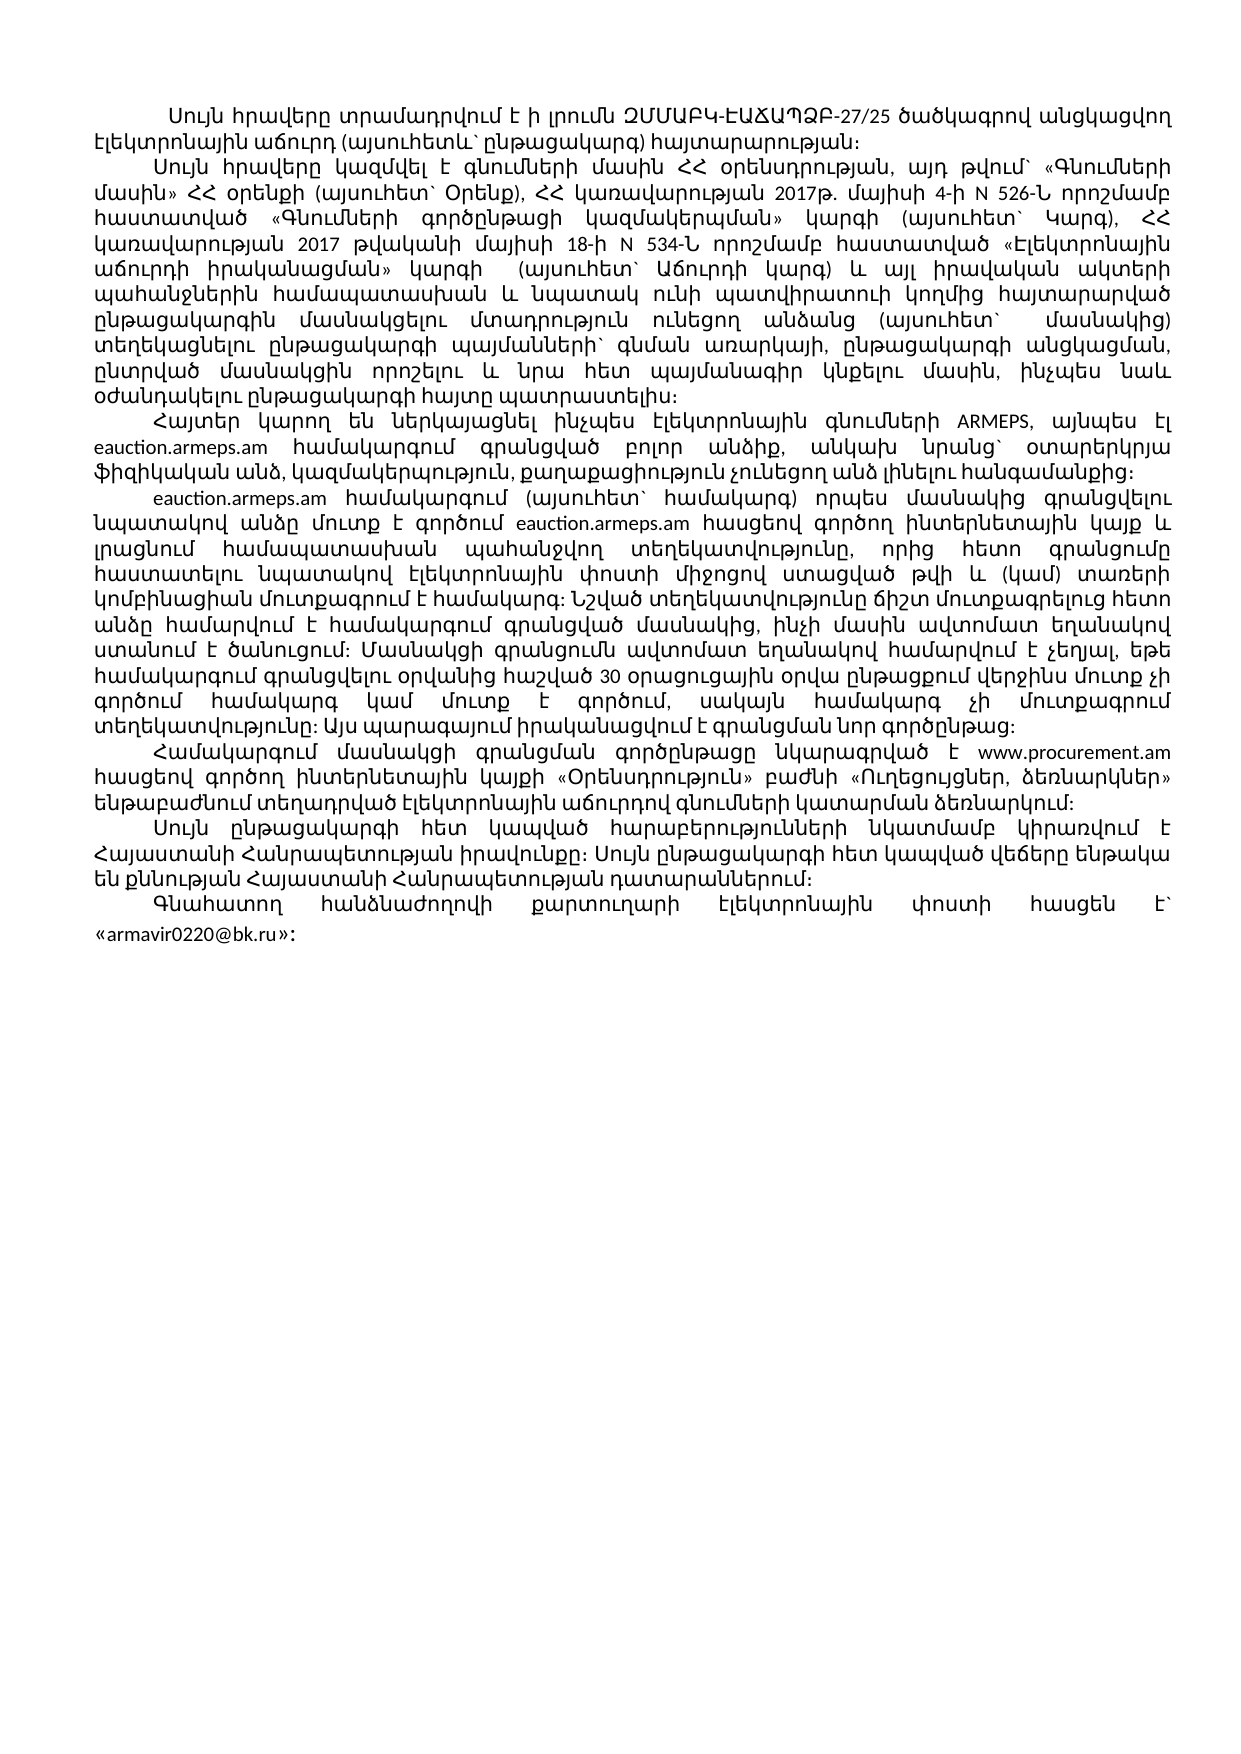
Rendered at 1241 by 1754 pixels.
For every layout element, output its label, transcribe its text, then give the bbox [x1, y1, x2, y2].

text Սույն ընթացակարգի հետ կապված հարաբերությունների նկատմամբ կիրառվում է Հայաստանի Հանրապետության իրավունքը։ Սույն ընթացակարգի հետ կապված վեճերը ենթակա են քննության Հայաստանի Հանրապետության դատարաններում։ [94, 815, 1171, 892]
text Հայտեր կարող են ներկայացնել ինչպես էլեկտրոնային գնումների ARMEPS, այնպես էլ eauction.armeps.am համակարգում գրանցված բոլոր անձիք, անկախ նրանց` օտարերկրյա ֆիզիկական անձ, կազմակերպություն, քաղաքացիություն չունեցող անձ լինելու հանգամանքից։ [94, 409, 1171, 485]
text eauction.armeps.am համակարգում (այսուհետ` համակարգ) որպես մասնակից գրանցվելու նպատակով անձը մուտք է գործում eauction.armeps.am հասցեով գործող ինտերնետային կայք և լրացնում համապատասխան պահանջվող տեղեկատվությունը, որից հետո գրանցումը հաստատելու նպատակով էլեկտրոնային փոստի միջոցով ստացված թվի և (կամ) տառերի կոմբինացիան մուտքագրում է համակարգ: Նշված տեղեկատվությունը ճիշտ մուտքագրելուց հետո անձը համարվում է համակարգում գրանցված մասնակից, ինչի մասին ավտոմատ եղանակով ստանում է ծանուցում: Մասնակցի գրանցումն ավտոմատ եղանակով համարվում է չեղյալ, եթե համակարգում գրանցվելու օրվանից հաշված 30 օրացուցային օրվա ընթացքում վերջինս մուտք չի գործում համակարգ կամ մուտք է գործում, սակայն համակարգ չի մուտքագրում տեղեկատվությունը: Այս պարագայում իրականացվում է գրանցման նոր գործընթաց: [94, 485, 1171, 739]
text Սույն հրավերը կազմվել է գնումների մասին ՀՀ օրենսդրության, այդ թվում` «Գնումների մասին» ՀՀ օրենքի (այսուհետ` Օրենք), ՀՀ կառավարության 2017թ. մայիսի 4-ի N 526-Ն որոշմամբ հաստատված «Գնումների գործընթացի կազմակերպման» կարգի (այսուհետ` Կարգ), ՀՀ կառավարության 2017 թվականի մայիսի 18-ի N 534-Ն որոշմամբ հաստատված «Էլեկտրոնային աճուրդի իրականացման» կարգի (այսուհետ` Աճուրդի կարգ) և այլ իրավական ակտերի պահանջներին համապատասխան և նպատակ ունի պատվիրատուի կողմից հայտարարված ընթացակարգին մասնակցելու մտադրություն ունեցող անձանց (այսուհետ` մասնակից) տեղեկացնելու ընթացակարգի պայմանների` գնման առարկայի, ընթացակարգի անցկացման, ընտրված մասնակցին որոշելու և նրա հետ պայմանագիր կնքելու մասին, ինչպես նաև օժանդակելու ընթացակարգի հայտը պատրաստելիս։ [94, 154, 1171, 409]
text Համակարգում մասնակցի գրանցման գործընթացը նկարագրված է www.procurement.am հասցեով գործող ինտերնետային կայքի «Օրենսդրություն» բաժնի «Ուղեցույցներ, ձեռնարկներ» ենթաբաժնում տեղադրված էլեկտրոնային աճուրդով գնումների կատարման ձեռնարկում: [94, 739, 1171, 815]
text Սույն հրավերը տրամադրվում է ի լրումն ԶՄՄԱԲԿ-ԷԱՃԱՊՁԲ-27/25 ծածկագրով անցկացվող էլեկտրոնային աճուրդ (այսուհետև` ընթացակարգ) հայտարարության։ [94, 104, 1171, 154]
text Գնահատող հանձնաժողովի քարտուղարի էլեկտրոնային փոստի հասցեն է` «armavir0220@bk.ru»: [94, 892, 1171, 948]
